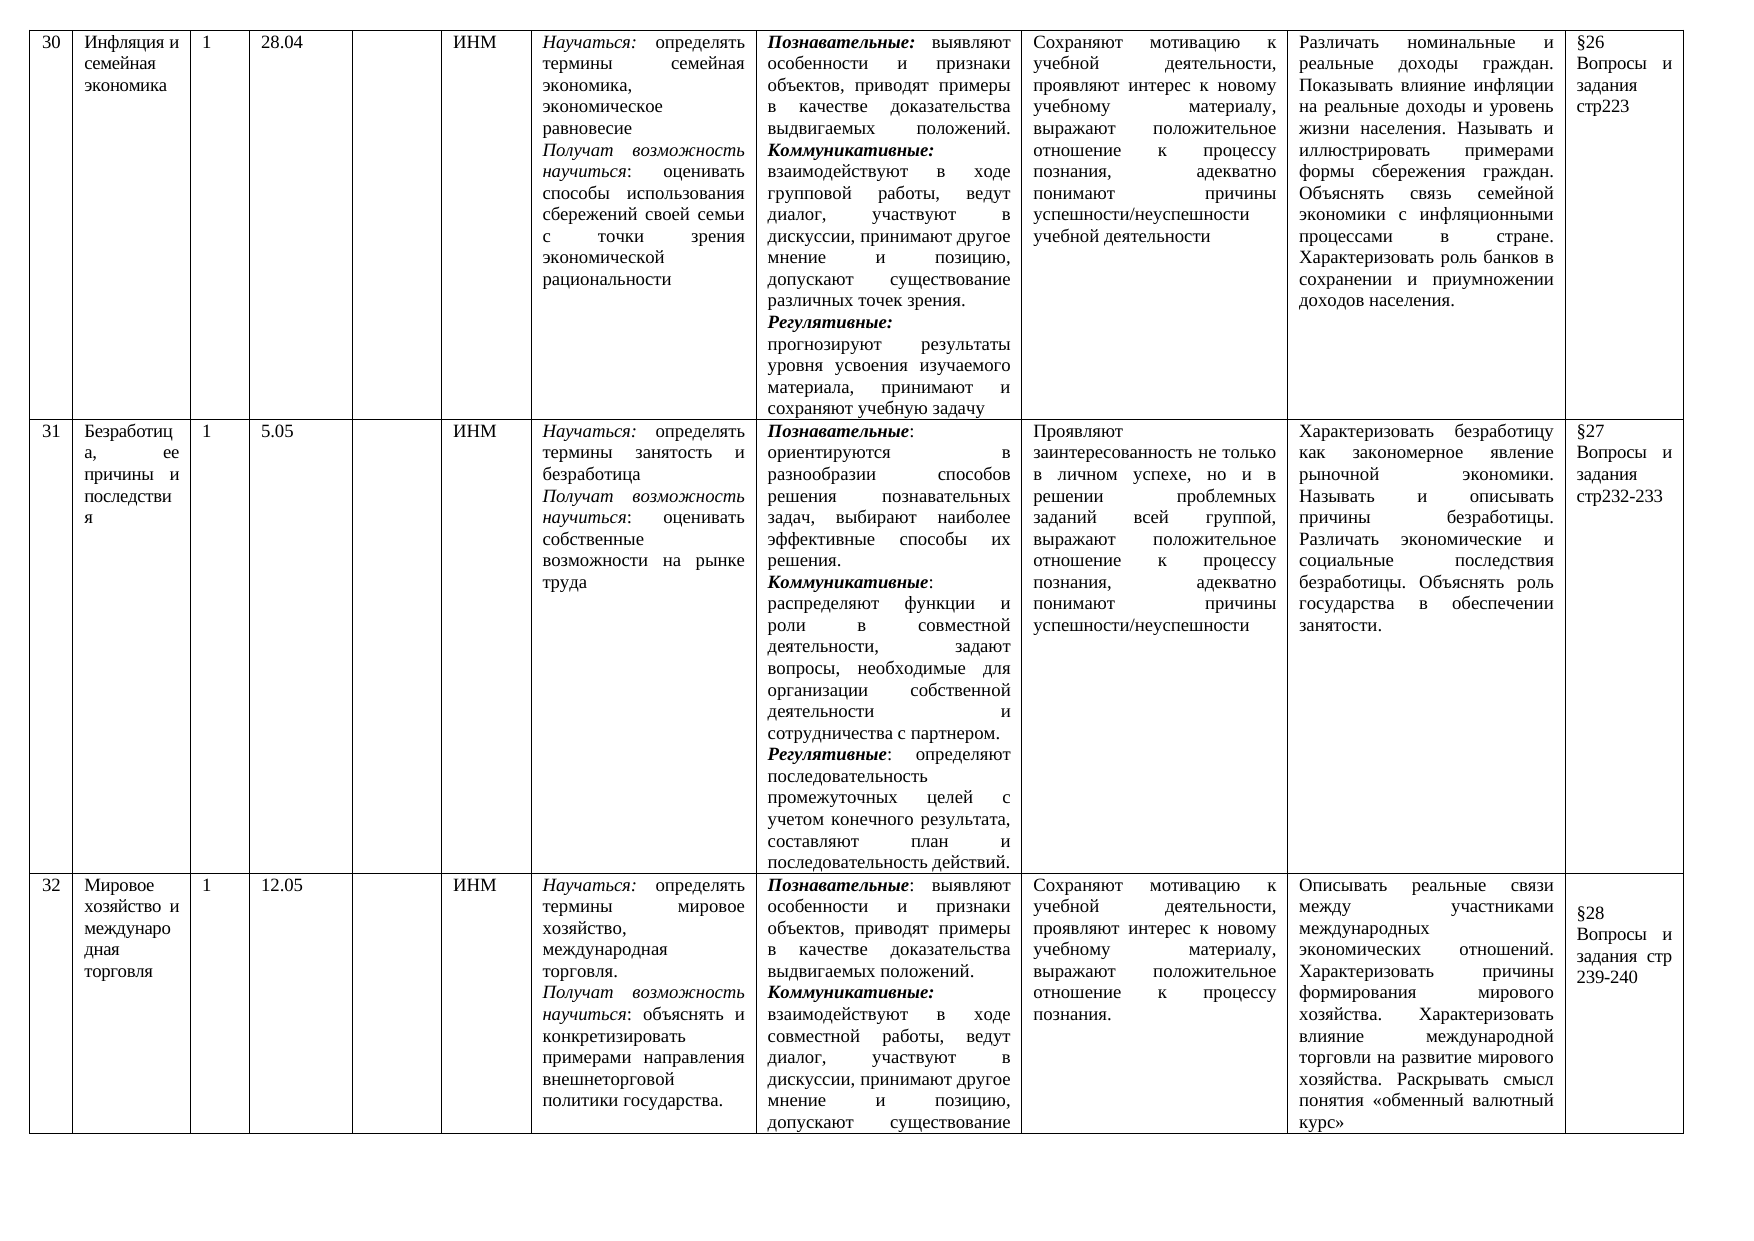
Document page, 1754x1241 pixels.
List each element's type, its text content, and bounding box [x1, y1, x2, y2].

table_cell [757, 874, 1021, 1132]
table_cell [353, 31, 441, 419]
table_cell Различать номинальные и реальные доходы граждан. Показывать влияние инфляции на реальные доходы и уровень жизни населения. Называть и иллюстрировать примерами формы сбережения граждан. Объяснять связь семейной экономики с инфляционными процессами в стране. Характеризовать роль банков в сохранении и приумножении доходов населения. [1288, 31, 1565, 419]
table_cell Безработица, ее причины и последствия [73, 420, 190, 873]
table_cell Познавательные: выявляют особенности и признаки объектов, приводят примеры в качестве доказательства выдвигаемых положений. Коммуникативные: взаимодействуют в ходе групповой работы, ведут диалог, участвуют в дискуссии, принимают другое мнение и позицию, допускают существование различных точек зрения. Регулятивные: прогнозируют результаты уровня усвоения изучаемого материала, принимают и сохраняют учебную задачу [757, 31, 1021, 419]
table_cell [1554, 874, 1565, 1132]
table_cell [532, 874, 756, 1132]
table_cell 30 [30, 31, 72, 419]
table_cell 31 [30, 420, 72, 873]
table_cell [1022, 874, 1287, 1132]
table_cell 1 [191, 874, 249, 1132]
table_cell 5.05 [250, 420, 352, 873]
table_cell 12.05 [250, 874, 352, 1132]
table_cell [353, 420, 441, 873]
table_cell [73, 874, 190, 1132]
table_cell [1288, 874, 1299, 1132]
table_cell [1566, 874, 1683, 1132]
table_cell ИНМ [442, 31, 531, 419]
table_cell Научаться: определять термины семейная экономика, экономическое равновесие Получат возможность научиться: оценивать способы использования сбережений своей семьи с точки зрения экономической рациональности [532, 31, 756, 419]
table_cell Познавательные: ориентируются в разнообразии способов решения познавательных задач, выбирают наиболее эффективные способы их решения. Коммуникативные: распределяют функции и роли в совместной деятельности, задают вопросы, необходимые для организации собственной деятельности и сотрудничества с партнером. Регулятивные: определяют последовательность промежуточных целей с учетом конечного результата, составляют план и последовательность действий. [757, 420, 1021, 873]
table_cell Сохраняют мотивацию к учебной деятельности, проявляют интерес к новому учебному материалу, выражают положительное отношение к процессу познания, адекватно понимают причины успешности/неуспешности учебной деятельности [1022, 31, 1287, 419]
table_cell [353, 874, 441, 1132]
table_cell §27 Вопросы и задания стр232-233 [1566, 420, 1683, 873]
table_cell ИНМ [442, 420, 531, 873]
table_cell ИНМ [442, 874, 531, 1132]
table_cell Характеризовать безработицу как закономерное явление рыночной экономики. Называть и описывать причины безработицы. Различать экономические и социальные последствия безработицы. Объяснять роль государства в обеспечении занятости. [1288, 420, 1565, 873]
table_cell 1 [191, 420, 249, 873]
table_cell Проявляют заинтересованность не только в личном успехе, но и в решении проблемных заданий всей группой, выражают положительное отношение к процессу познания, адекватно понимают причины успешности/неуспешности [1022, 420, 1287, 873]
table_cell Инфляция и семейная экономика [73, 31, 190, 419]
table_cell §26 Вопросы и задания стр223 [1566, 31, 1683, 419]
table_cell 32 [30, 874, 72, 1132]
table_cell 28.04 [250, 31, 352, 419]
table_cell Научаться: определять термины занятость и безработица Получат возможность научиться: оценивать собственные возможности на рынке труда [532, 420, 756, 873]
table_cell 1 [191, 31, 249, 419]
